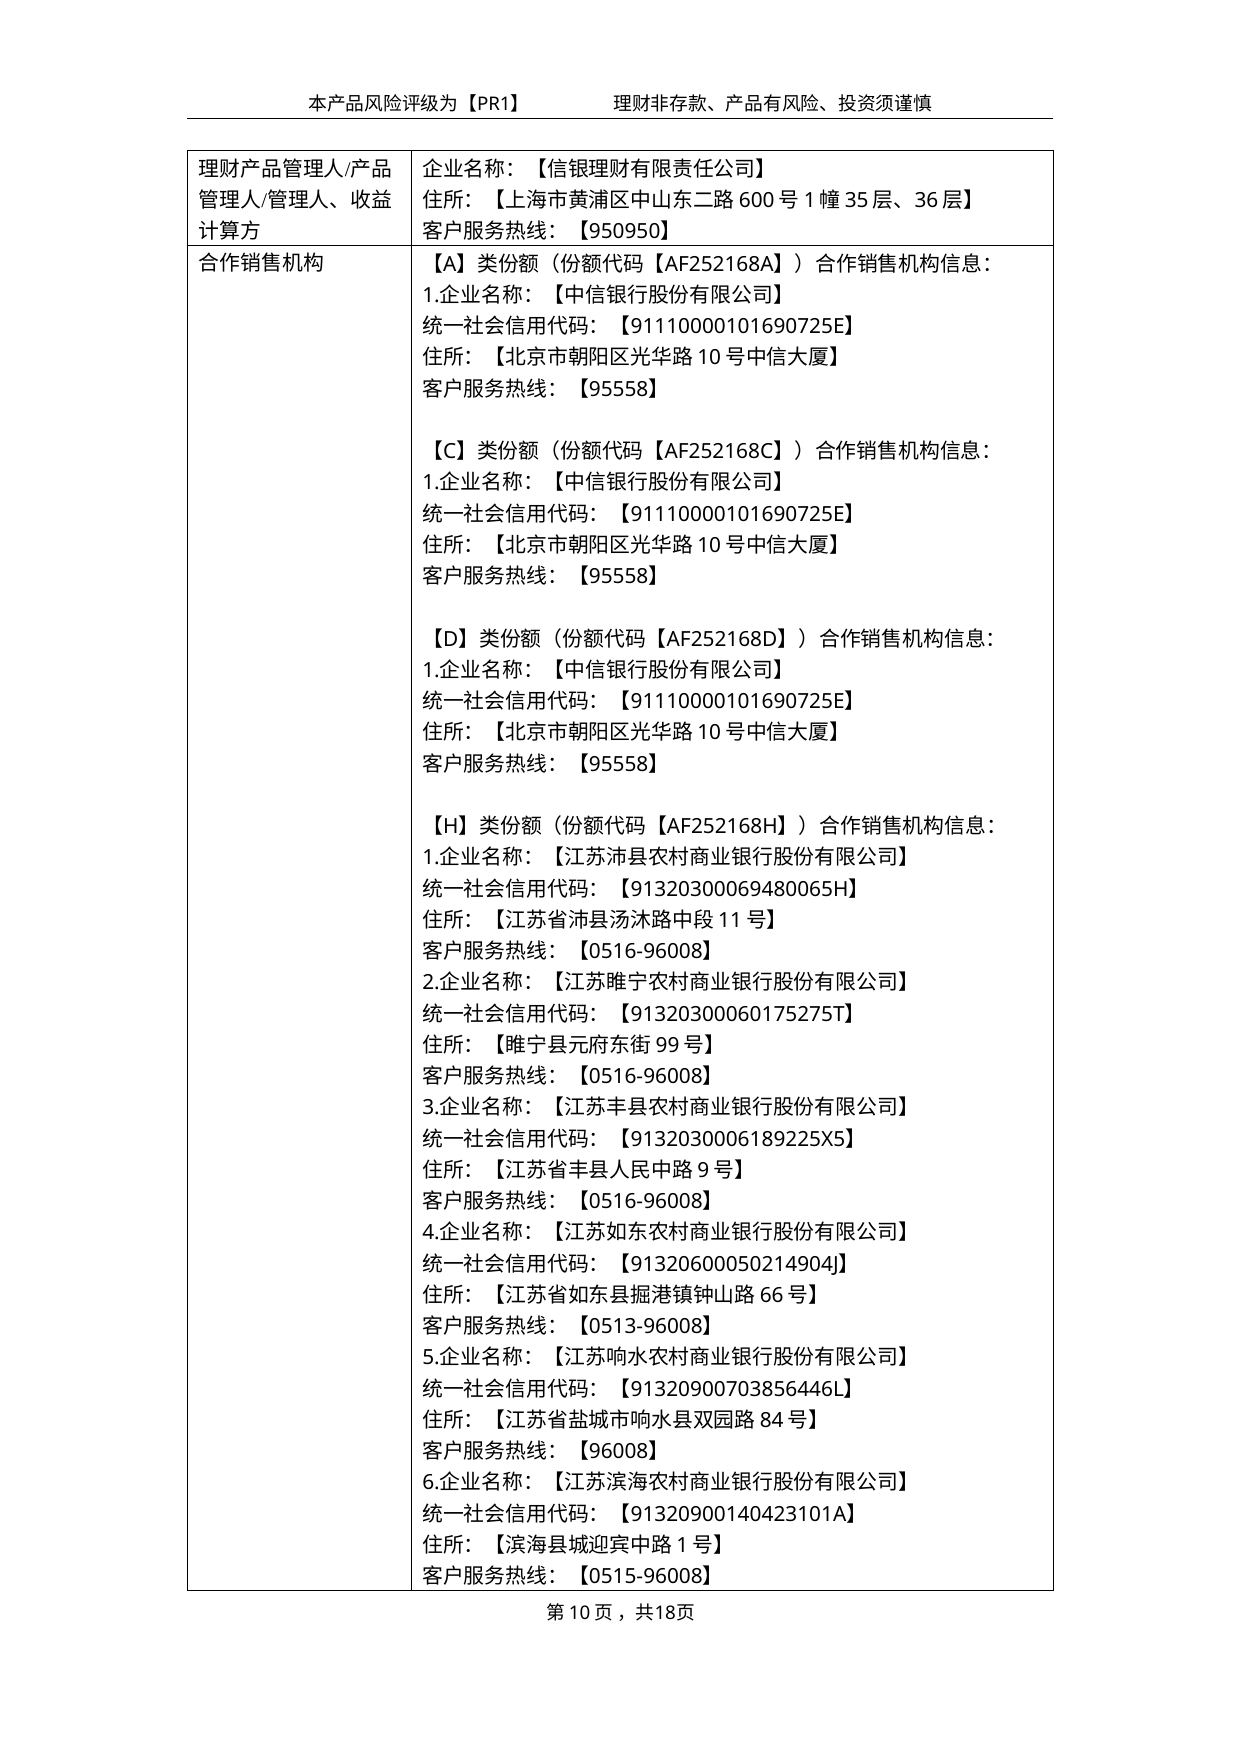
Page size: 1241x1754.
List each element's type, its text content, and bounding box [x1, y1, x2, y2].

table_cell 理财产品管理人/产品管理人/管理人、收益计算方 [188, 151, 411, 245]
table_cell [412, 246, 1053, 1589]
table_cell 合作销售机构 [188, 246, 411, 1589]
table_cell 企业名称：【信银理财有限责任公司】 住所：【上海市黄浦区中山东二路600号1幢35层、36层】 客户服务热线：【950950】 [412, 151, 1053, 245]
